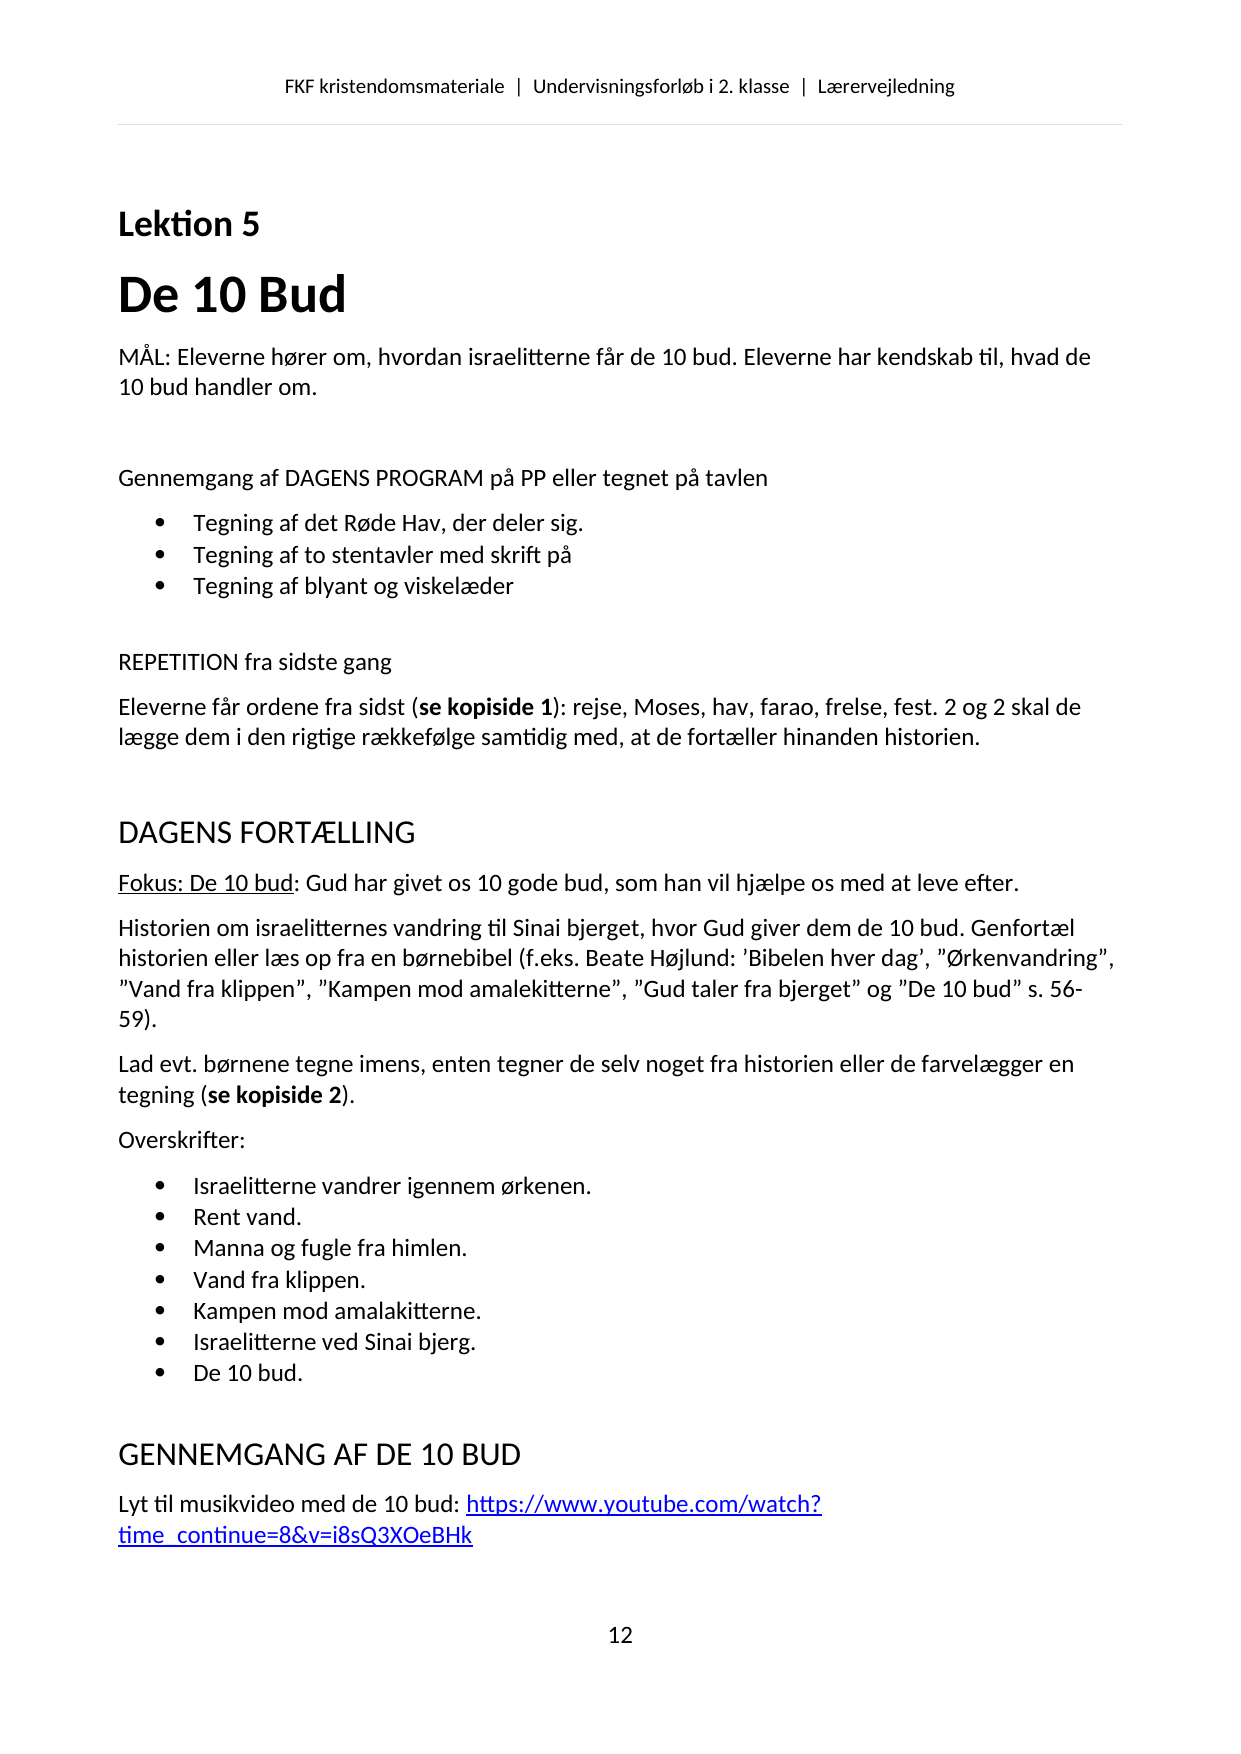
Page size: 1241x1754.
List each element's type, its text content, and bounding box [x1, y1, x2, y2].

list De 10 bud. [156, 1357, 1122, 1388]
text Gennemgang af DAGENS PROGRAM på PP eller tegnet på tavlen [118, 462, 1122, 492]
list Tegning af to stentavler med skrift på [156, 538, 1122, 569]
text MÅL: Eleverne hører om, hvordan israelitterne får de 10 bud. Eleverne har kendskab til, hvad de 10 bud handler om. [118, 341, 1122, 402]
list Tegning af det Røde Hav, der deler sig. [156, 507, 1122, 538]
list Kampen mod amalakitterne. [156, 1294, 1122, 1326]
text Fokus: De 10 bud: Gud har givet os 10 gode bud, som han vil hjælpe os med at leve efter. [118, 867, 1122, 897]
list Rent vand. [156, 1201, 1122, 1232]
text Overskrifter: [118, 1124, 1122, 1155]
text Eleverne får ordene fra sidst (se kopiside 1): rejse, Moses, hav, farao, frelse, fest. 2 og 2 skal de lægge dem i den rigtige rækkefølge samtidig med, at de fortæller hinanden historien. [118, 691, 1122, 752]
subtitle GENNEMGANG AF DE 10 BUD [118, 1433, 1122, 1474]
text Historien om israelitternes vandring til Sinai bjerget, hvor Gud giver dem de 10 bud. Genfortæl historien eller læs op fra en børnebibel (f.eks. Beate Højlund: ’Bibelen hver dag’, ”Ørkenvandring”, ”Vand fra klippen”, ”Kampen mod amalekitterne”, ”Gud taler fra bjerget” og ”De 10 bud” s. 56-59). [118, 912, 1122, 1034]
list Manna og fugle fra himlen. [156, 1232, 1122, 1263]
text Lad evt. børnene tegne imens, enten tegner de selv noget fra historien eller de farvelægger en tegning (se kopiside 2). [118, 1048, 1122, 1109]
text Lyt til musikvideo med de 10 bud: https://www.youtube.com/watch?time_continue=8&v=i8sQ3XOeBHk [118, 1488, 1122, 1549]
list Israelitterne vandrer igennem ørkenen. [156, 1169, 1122, 1201]
subtitle De 10 Bud [118, 260, 1122, 326]
subtitle Lektion 5 [118, 200, 1122, 246]
list Israelitterne ved Sinai bjerg. [156, 1326, 1122, 1357]
text REPETITION fra sidste gang [118, 646, 1122, 676]
subtitle DAGENS FORTÆLLING [118, 811, 1122, 852]
list Vand fra klippen. [156, 1263, 1122, 1294]
list Tegning af blyant og viskelæder [156, 569, 1122, 601]
